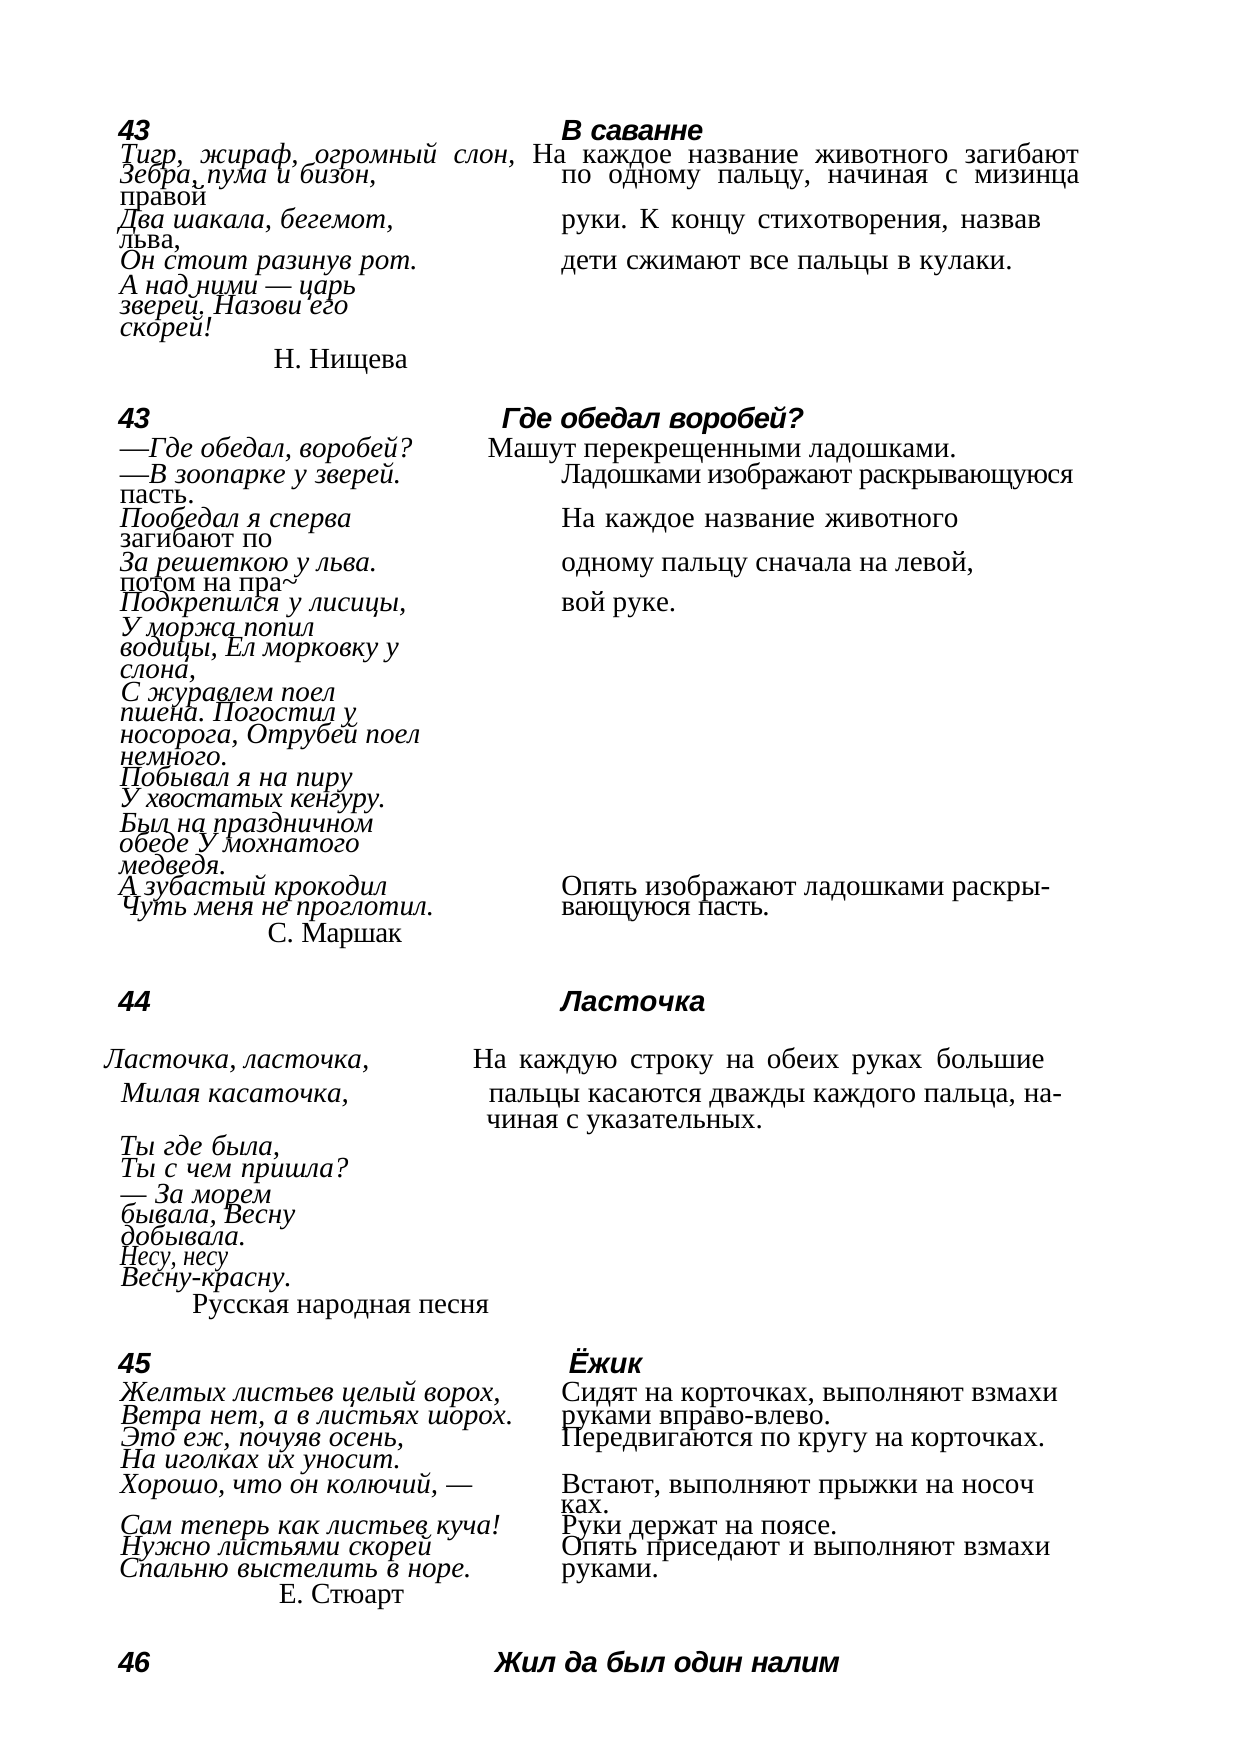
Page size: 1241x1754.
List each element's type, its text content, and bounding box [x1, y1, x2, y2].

text С журавлем поел пшена. Погостил у носорога, Отрубей поел немного. [119, 684, 426, 772]
text Подкрепился у лисицы, вой руке. [616, 597, 1094, 615]
text Пообедал я сперва На каждое название животного загибают по [119, 510, 961, 553]
text Он стоит разинув рот. дети сжимают все пальцы в кулаки. [363, 255, 1094, 273]
subtitle Ёжик [118, 1346, 1094, 1379]
text Сам теперь как листьев куча! Руки держат на поясе. [661, 1520, 1094, 1538]
text Хорошо, что он колючий, — Встают, выполняют прыжки на носоч ках. [120, 1476, 1036, 1520]
subtitle В саванне [118, 112, 1094, 146]
text У моржа попил водицы, Ел морковку у слона, [119, 619, 417, 684]
text Ты с чем пришла? [119, 1160, 1094, 1182]
text Н. Нищева [273, 342, 1094, 374]
text Ветра нет, а в листьях шорох. руками вправо-влево. [120, 1407, 1094, 1429]
text Ты где была, [119, 1134, 1094, 1160]
text Спальню выстелить в норе. руками. [119, 1560, 1094, 1581]
text —В зоопарке у зверей. Ладошками изображают раскрывающуюся пасть. [119, 466, 1073, 510]
text Ласточка, ласточка, На каждую строку на обеих руках большие [104, 1042, 1076, 1076]
text Подкрепился у лисицы, вой руке. [186, 597, 618, 615]
text Побывал я на пиру [119, 772, 336, 790]
text На иголках их уносит. [120, 1451, 1094, 1472]
text Нужно листьями скорей Опять приседают и выполняют взмахи [120, 1538, 1094, 1560]
subtitle Ласточка [118, 984, 1094, 1017]
text Был на праздничном обеде У мохнатого медведя. [119, 815, 449, 881]
text — За морем бывала, Весну добывала. [120, 1186, 378, 1251]
text С. Маршак [267, 920, 1094, 947]
text Два шакала, бегемот, руки. К концу стихотворения, назвав льва, [119, 212, 1043, 255]
text Тигр, жираф, огромный слон, На каждое название животного загибают Зебра, пума и бизон, по одному пальцу, начиная с мизинца правой [119, 146, 1079, 212]
text Несу, несу [119, 1251, 1094, 1269]
text чиная с указательных. [181, 1109, 1068, 1134]
subtitle Жил да был один налим [118, 1645, 1094, 1678]
text Сам теперь как листьев куча! Руки держат на поясе. [244, 1520, 663, 1538]
text А над ними — царь зверей. Назови его скорей! [119, 277, 448, 342]
text Это еж, почуяв осень, Передвигаются по кругу на корточках. [120, 1429, 1094, 1451]
text Весну-красну. [120, 1269, 1094, 1291]
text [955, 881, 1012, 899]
text Милая касаточка, пальцы касаются дважды каждого пальца, на- [104, 1076, 1078, 1109]
text Побывал я на пиру [328, 772, 1094, 790]
text Русская народная песня [192, 1291, 1094, 1319]
text Чуть меня не проглотил. вающуюся пасть. [119, 899, 1094, 920]
text У хвостатых кенгуру. [119, 790, 1094, 812]
text Е. Стюарт [279, 1581, 1094, 1609]
text Желтых листьев целый ворох, Сидят на корточках, выполняют взмахи [119, 1379, 1094, 1407]
subtitle Где обедал воробей? [118, 401, 1094, 435]
text —Где обедал, воробей? Машут перекрещенными ладошками. [119, 435, 1094, 463]
text За решеткою у льва. одному пальцу сначала на левой, потом на пра~ [119, 553, 1057, 597]
text А зубастый крокодил Опять изображают ладошками раскры- [290, 881, 707, 899]
